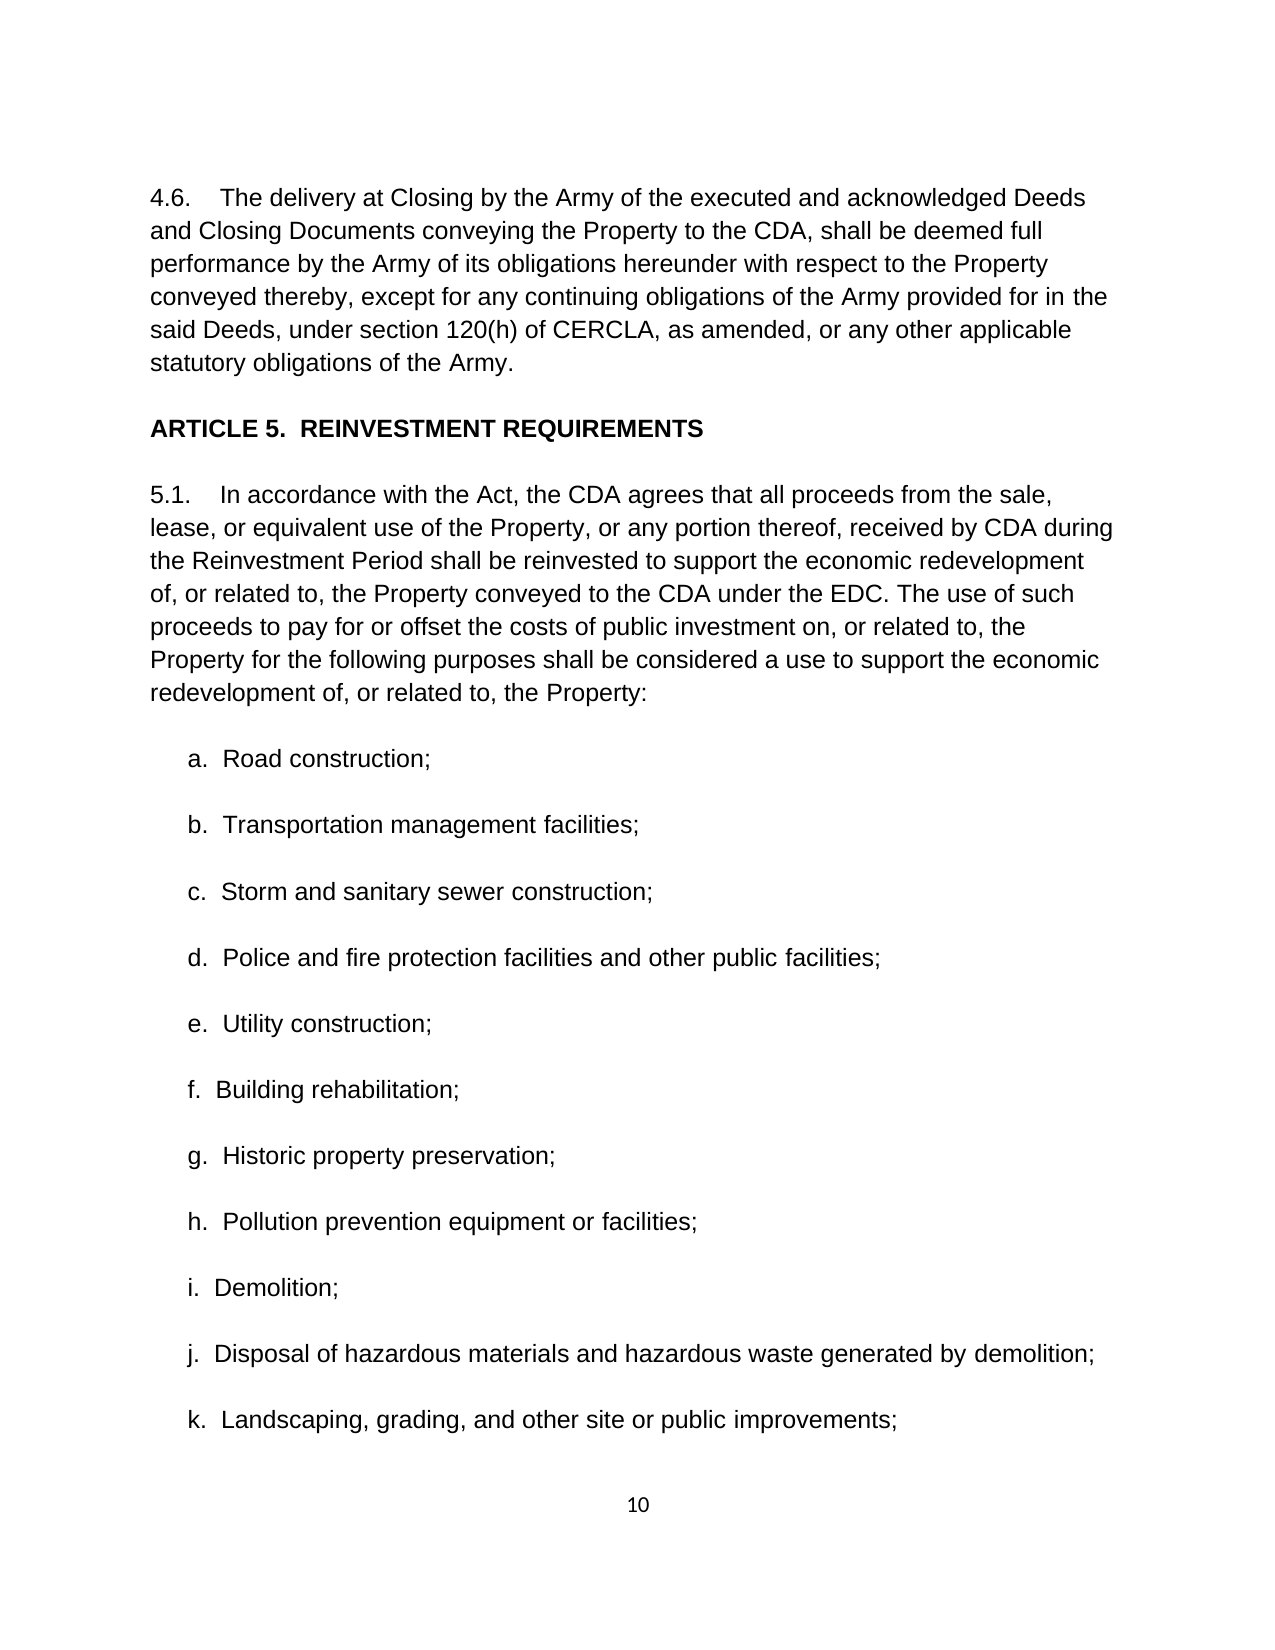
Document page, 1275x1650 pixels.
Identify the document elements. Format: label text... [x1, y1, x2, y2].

list The delivery at Closing by the Army of the executed and acknowledged Deeds and Closing Documents conveying the Property to the CDA, shall be deemed full performance by the Army of its obligations hereunder with respect to the Property conveyed thereby, except for any continuing obligations of the Army provided for in the said Deeds, under section 120(h) of CERCLA, as amended, or any other applicable statutory obligations of the Army. [150, 183, 1108, 377]
list Storm and sanitary sewer construction; [187, 877, 1131, 905]
list In accordance with the Act, the CDA agrees that all proceeds from the sale, lease, or equivalent use of the Property, or any portion thereof, received by CDA during the Reinvestment Period shall be reinvested to support the economic redevelopment of, or related to, the Property conveyed to the CDA under the EDC. The use of such proceeds to pay for or offset the costs of public investment on, or related to, the Property for the following purposes shall be considered a use to support the economic redevelopment of, or related to, the Property: [150, 480, 1120, 707]
list Landscaping, grading, and other site or public improvements; [187, 1405, 1131, 1433]
list Disposal of hazardous materials and hazardous waste generated by demolition; [187, 1339, 1131, 1367]
subtitle ARTICLE 5. REINVESTMENT REQUIREMENTS [150, 414, 1131, 443]
list Historic property preservation; [187, 1141, 1131, 1169]
list Police and fire protection facilities and other public facilities; [187, 942, 1131, 971]
list Utility construction; [187, 1008, 1131, 1037]
list Road construction; [187, 744, 1131, 773]
list Demolition; [187, 1273, 1131, 1301]
list Transportation management facilities; [187, 810, 1131, 839]
list Pollution prevention equipment or facilities; [187, 1207, 1131, 1235]
list Building rehabilitation; [187, 1074, 1131, 1103]
